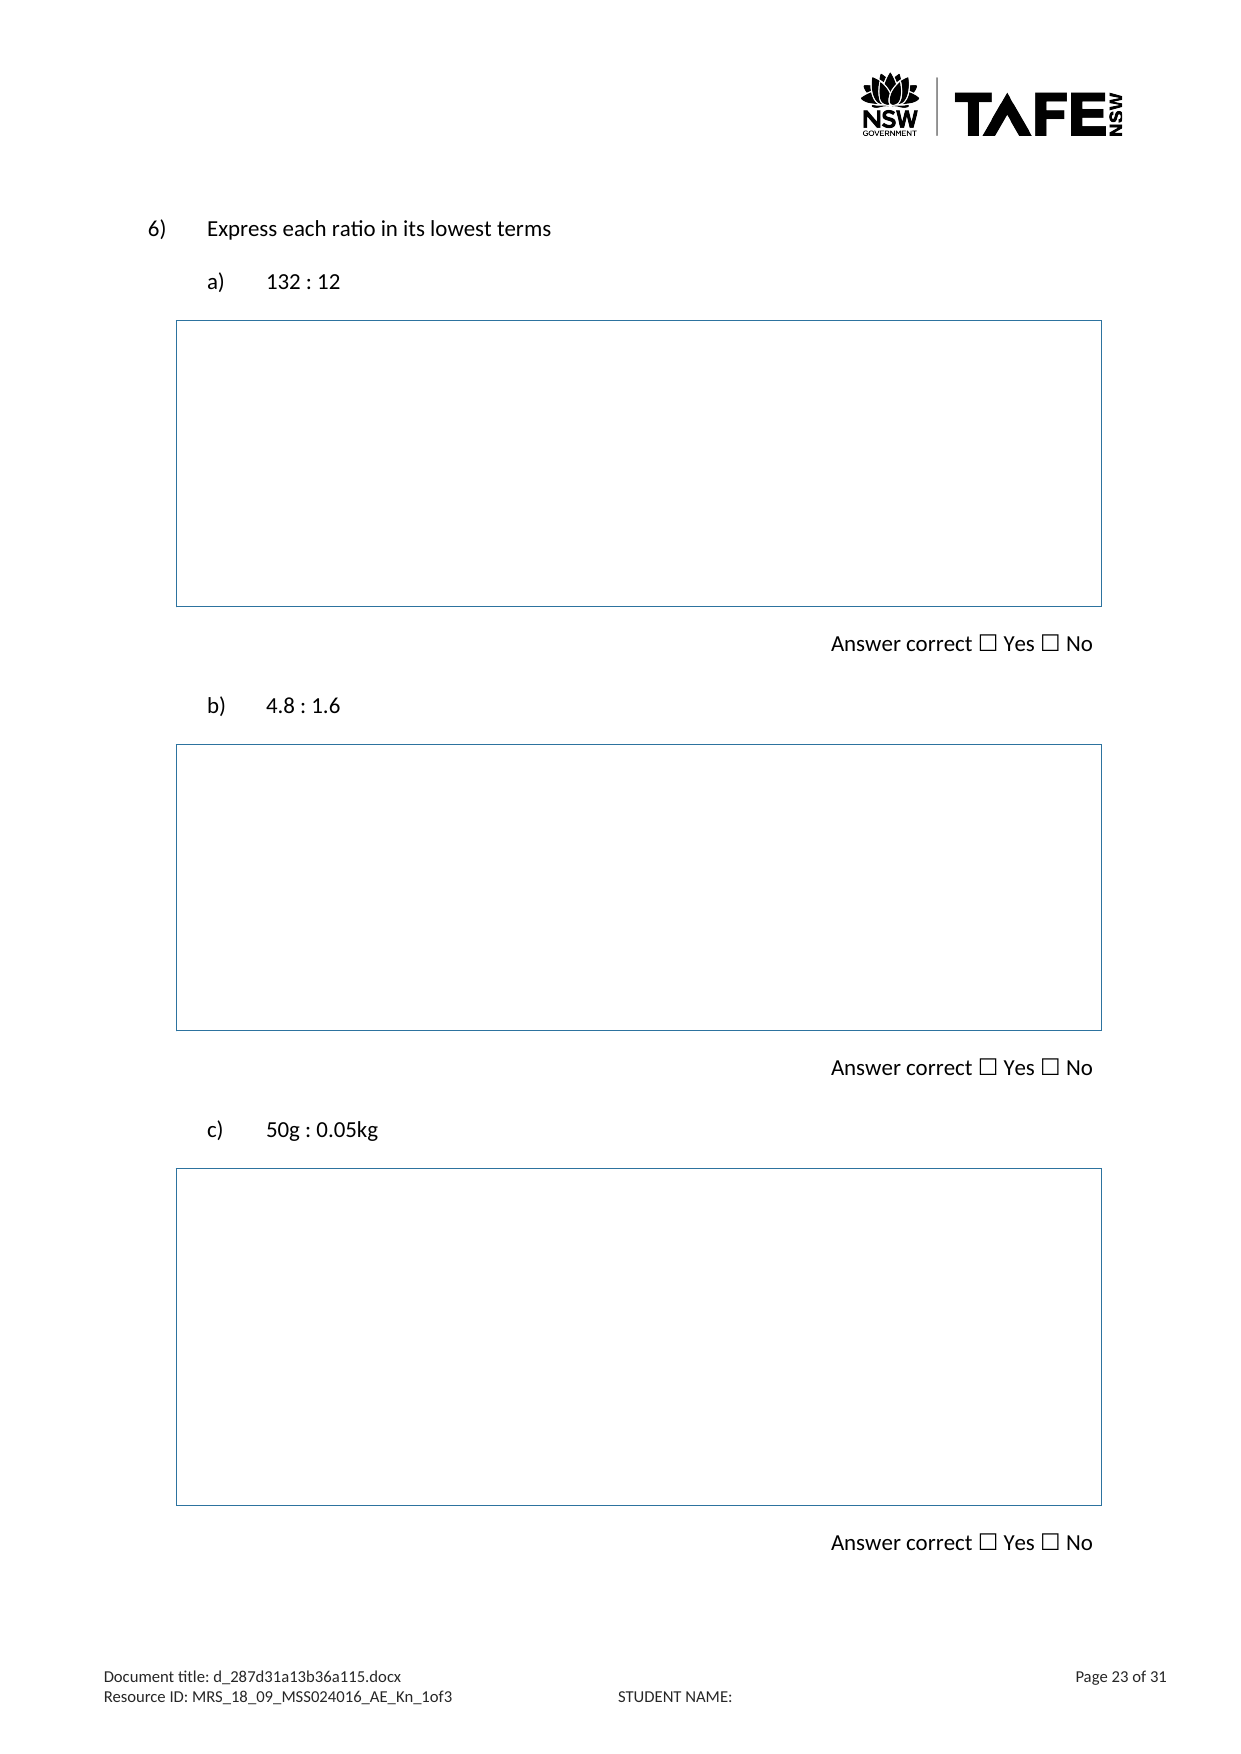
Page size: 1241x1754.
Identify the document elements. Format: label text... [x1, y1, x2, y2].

picture [861, 71, 1123, 137]
list Express each ratio in its lowest terms [148, 214, 1092, 242]
text Answer correct Yes No [148, 1526, 1092, 1557]
text Answer correct Yes No [148, 627, 1092, 658]
list 4.8 : 1.6 [207, 691, 1092, 719]
list 132 : 12 [207, 267, 1092, 295]
list 50g : 0.05kg [207, 1115, 1092, 1143]
text Answer correct Yes No [148, 1051, 1092, 1082]
